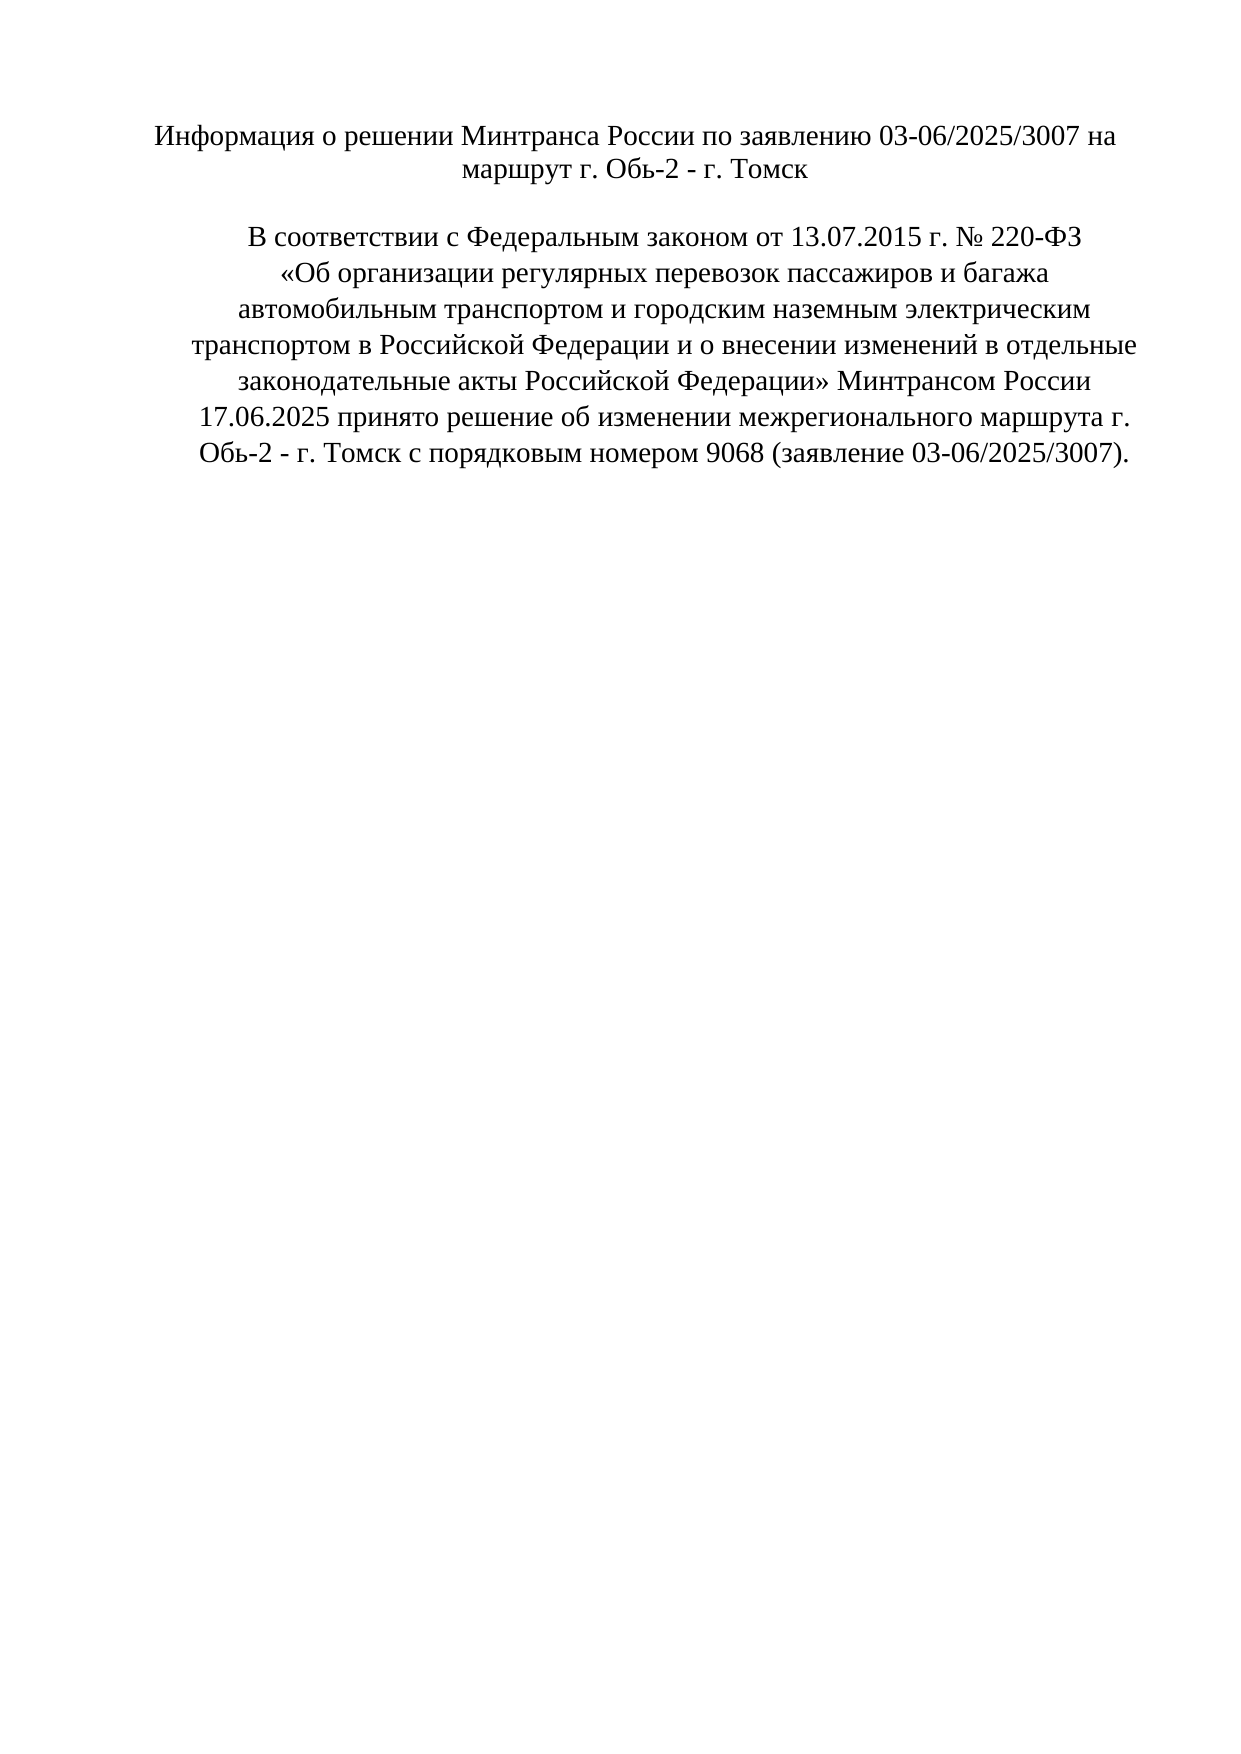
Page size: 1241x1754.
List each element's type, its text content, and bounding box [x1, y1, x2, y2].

text В соответствии с Федеральным законом от 13.07.2015 г. № 220-ФЗ «Об организации регулярных перевозок пассажиров и багажа автомобильным транспортом и городским наземным электрическим транспортом в Российской Федерации и о внесении изменений в отдельные законодательные акты Российской Федерации» Минтрансом России 17.06.2025 принято решение об изменении межрегионального маршрута г. Обь-2 - г. Томск с порядковым номером 9068 (заявление 03-06/2025/3007). [177, 219, 1152, 469]
text Информация о решении Минтранса России по заявлению 03-06/2025/3007 на маршрут г. Обь-2 - г. Томск [118, 118, 1152, 185]
